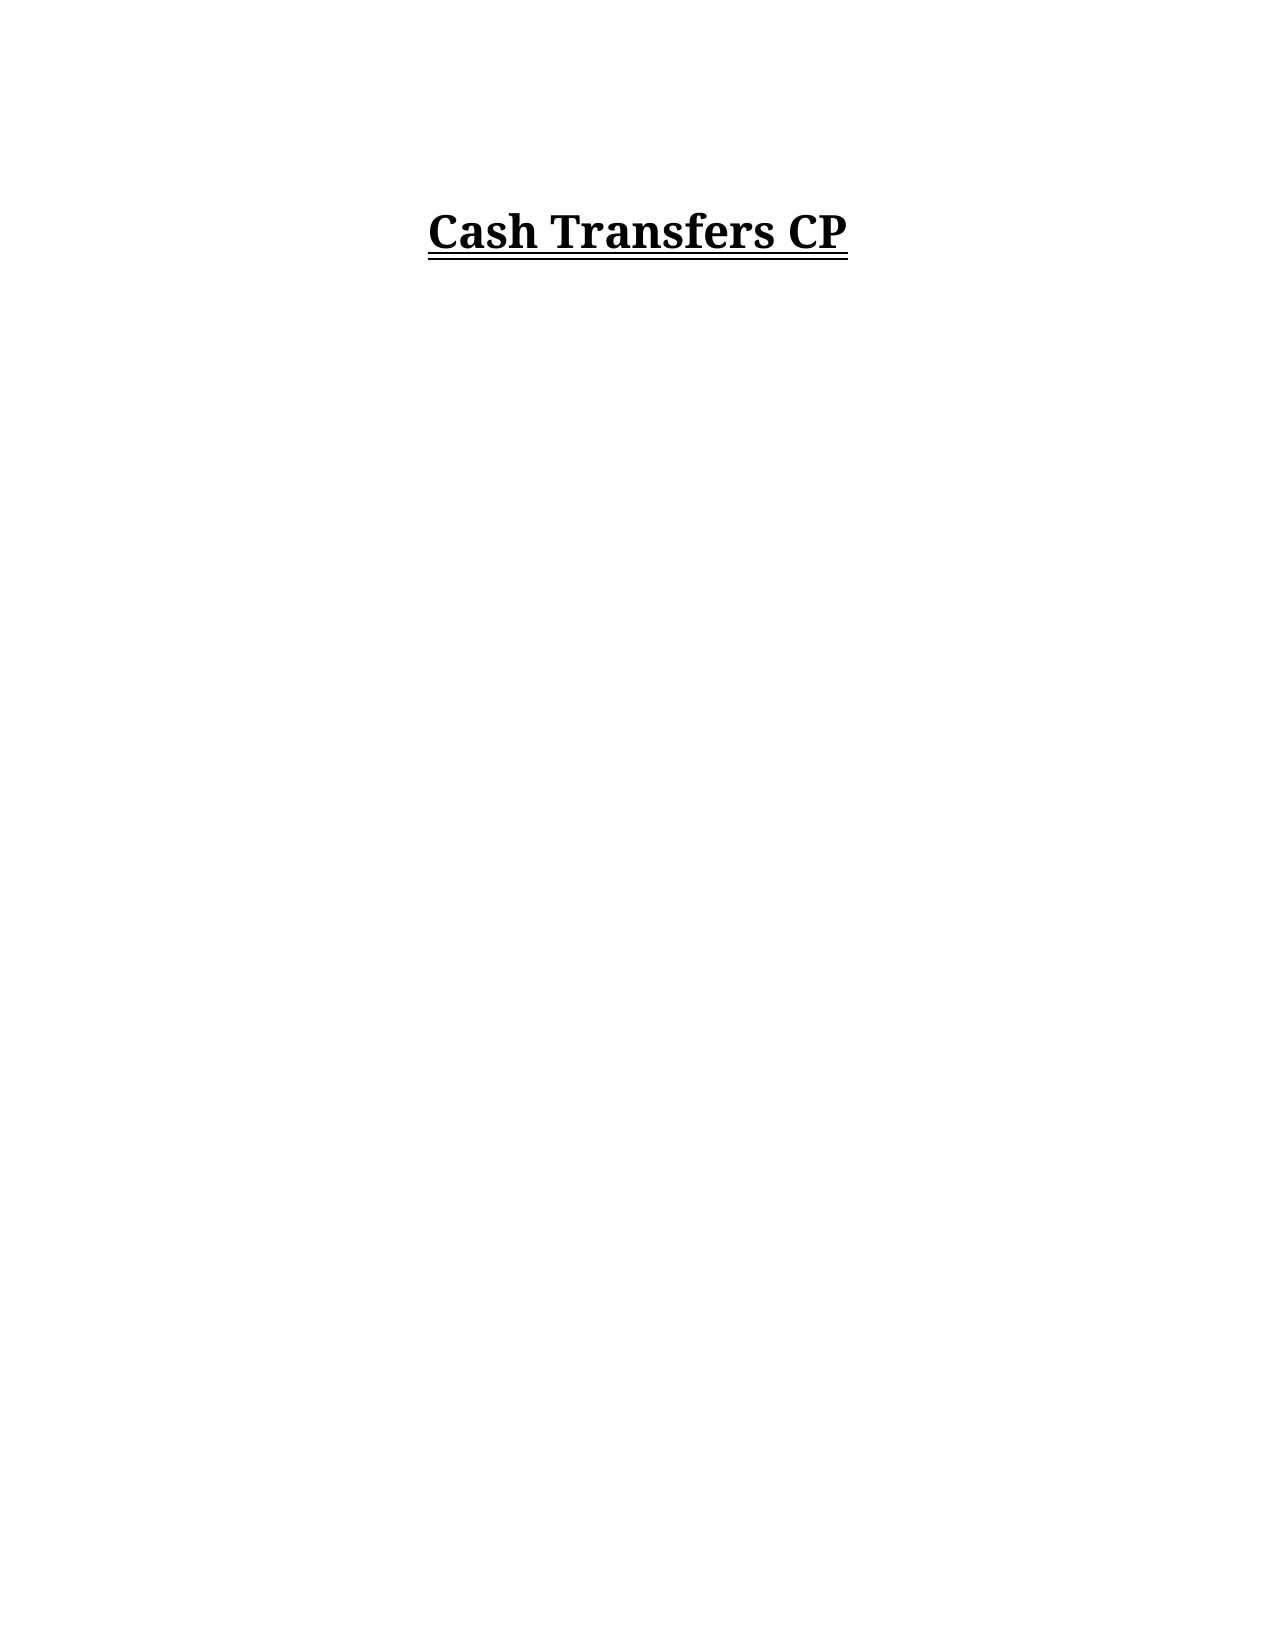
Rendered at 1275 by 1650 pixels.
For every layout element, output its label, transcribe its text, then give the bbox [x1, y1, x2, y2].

subtitle Cash Transfers CP [150, 200, 1125, 262]
